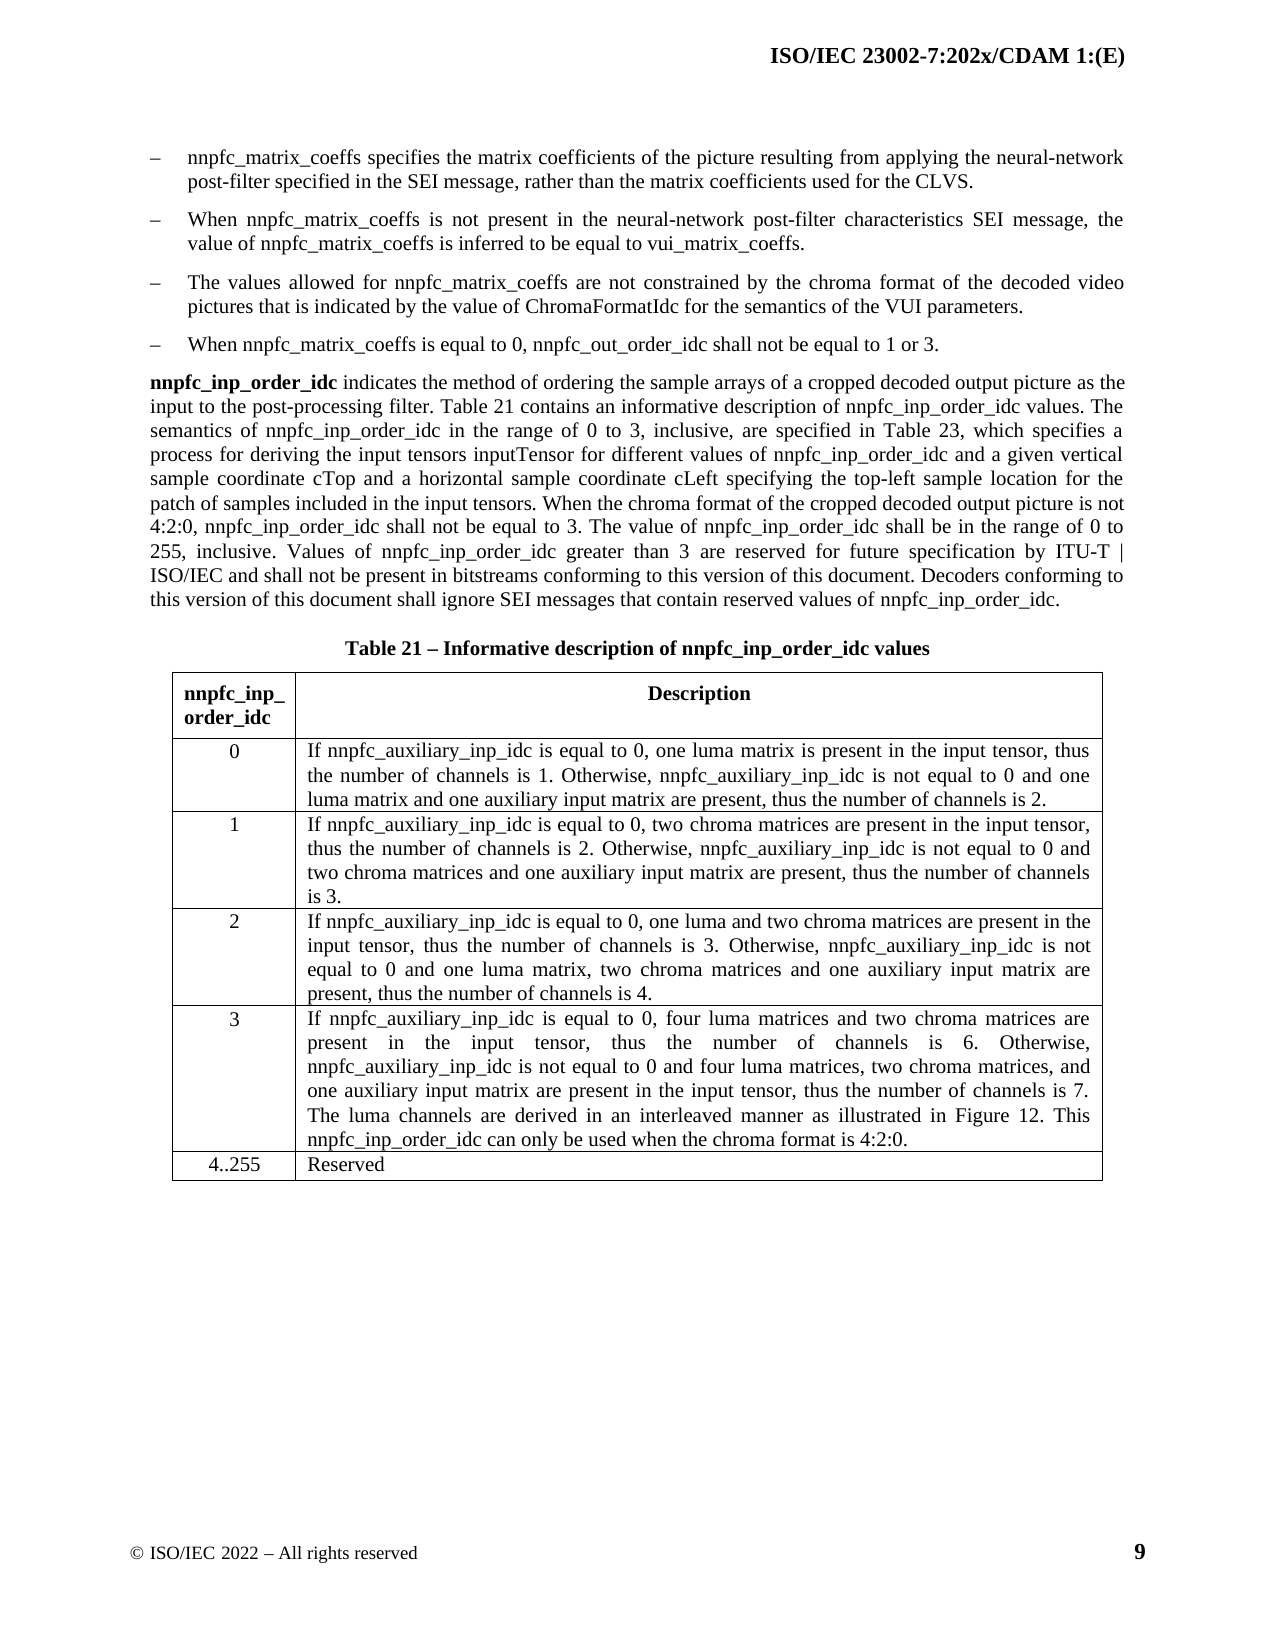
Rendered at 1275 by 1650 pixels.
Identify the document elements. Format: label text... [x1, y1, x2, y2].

table_cell If nnpfc_auxiliary_inp_idc is equal to 0, one luma and two chroma matrices are present in the input tensor, thus the number of channels is 3. Otherwise, nnpfc_auxiliary_inp_idc is not equal to 0 and one luma matrix, two chroma matrices and one auxiliary input matrix are present, thus the number of channels is 4. [296, 909, 1102, 1005]
table_cell 3 [173, 1006, 295, 1151]
text Table 21 – Informative description of nnpfc_inp_order_idc values [150, 636, 1125, 660]
table_header Description [296, 673, 1102, 737]
table_cell If nnpfc_auxiliary_inp_idc is equal to 0, four luma matrices and two chroma matrices are present in the input tensor, thus the number of channels is 6. Otherwise, nnpfc_auxiliary_inp_idc is not equal to 0 and four luma matrices, two chroma matrices, and one auxiliary input matrix are present in the input tensor, thus the number of channels is 7. The luma channels are derived in an interleaved manner as illustrated in Figure 12. This nnpfc_inp_order_idc can only be used when the chroma format is 4:2:0. [296, 1006, 1102, 1151]
text – The values allowed for nnpfc_matrix_coeffs are not constrained by the chroma format of the decoded video pictures that is indicated by the value of ChromaFormatIdc for the semantics of the VUI parameters. [150, 269, 1125, 318]
text nnpfc_inp_order_idc indicates the method of ordering the sample arrays of a cropped decoded output picture as the input to the post-processing filter. Table 21 contains an informative description of nnpfc_inp_order_idc values. The semantics of nnpfc_inp_order_idc in the range of 0 to 3, inclusive, are specified in Table 23, which specifies a process for deriving the input tensors inputTensor for different values of nnpfc_inp_order_idc and a given vertical sample coordinate cTop and a horizontal sample coordinate cLeft specifying the top-left sample location for the patch of samples included in the input tensors. When the chroma format of the cropped decoded output picture is not 4:2:0, nnpfc_inp_order_idc shall not be equal to 3. The value of nnpfc_inp_order_idc shall be in the range of 0 to 255, inclusive. Values of nnpfc_inp_order_idc greater than 3 are reserved for future specification by ITU-T | ISO/IEC and shall not be present in bitstreams conforming to this version of this document. Decoders conforming to this version of this document shall ignore SEI messages that contain reserved values of nnpfc_inp_order_idc. [150, 370, 1125, 611]
text – When nnpfc_matrix_coeffs is equal to 0, nnpfc_out_order_idc shall not be equal to 1 or 3. [150, 332, 1125, 356]
table_cell If nnpfc_auxiliary_inp_idc is equal to 0, one luma matrix is present in the input tensor, thus the number of channels is 1. Otherwise, nnpfc_auxiliary_inp_idc is not equal to 0 and one luma matrix and one auxiliary input matrix are present, thus the number of channels is 2. [296, 739, 1102, 811]
table_cell 2 [173, 909, 295, 1005]
table_header nnpfc_inp_ order_idc [173, 673, 295, 737]
text – When nnpfc_matrix_coeffs is not present in the neural-network post-filter characteristics SEI message, the value of nnpfc_matrix_coeffs is inferred to be equal to vui_matrix_coeffs. [150, 207, 1125, 255]
table_cell 4..255 [173, 1152, 295, 1180]
table_cell If nnpfc_auxiliary_inp_idc is equal to 0, two chroma matrices are present in the input tensor, thus the number of channels is 2. Otherwise, nnpfc_auxiliary_inp_idc is not equal to 0 and two chroma matrices and one auxiliary input matrix are present, thus the number of channels is 3. [296, 812, 1102, 908]
table_cell 0 [173, 739, 295, 811]
table_cell Reserved [296, 1152, 1102, 1180]
table_cell 1 [173, 812, 295, 908]
text – nnpfc_matrix_coeffs specifies the matrix coefficients of the picture resulting from applying the neural-network post-filter specified in the SEI message, rather than the matrix coefficients used for the CLVS. [150, 145, 1125, 193]
